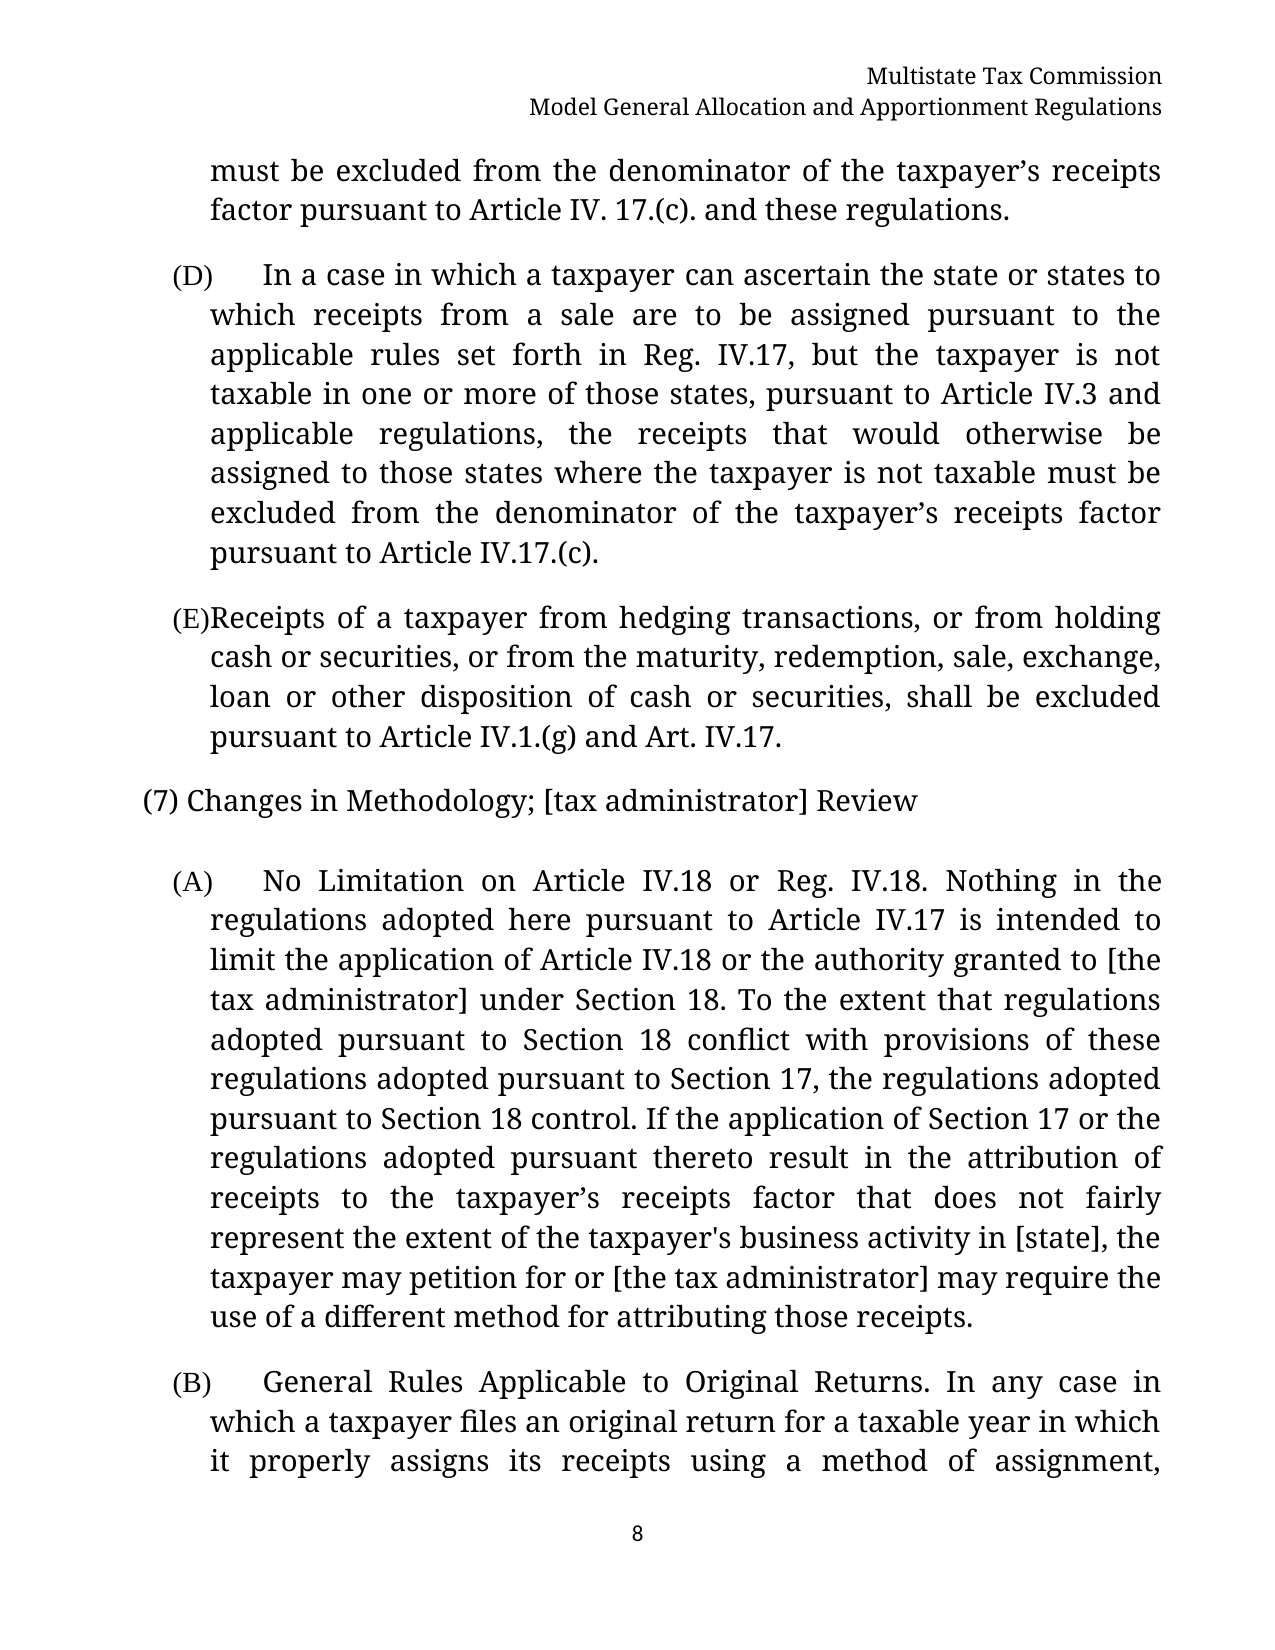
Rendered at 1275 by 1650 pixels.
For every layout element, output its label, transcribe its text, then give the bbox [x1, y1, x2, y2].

list Receipts of a taxpayer from hedging transactions, or from holding cash or securities, or from the maturity, redemption, sale, exchange, loan or other disposition of cash or securities, shall be excluded pursuant to Article IV.1.(g) and Art. IV.17. [172, 597, 1162, 756]
list No Limitation on Article IV.18 or Reg. IV.18. Nothing in the regulations adopted here pursuant to Article IV.17 is intended to limit the application of Article IV.18 or the authority granted to [the tax administrator] under Section 18. To the extent that regulations adopted pursuant to Section 18 conflict with provisions of these regulations adopted pursuant to Section 17, the regulations adopted pursuant to Section 18 control. If the application of Section 17 or the regulations adopted pursuant thereto result in the attribution of receipts to the taxpayer’s receipts factor that does not fairly represent the extent of the taxpayer's business activity in [state], the taxpayer may petition for or [the tax administrator] may require the use of a different method for attributing those receipts. [172, 860, 1162, 1336]
text (7) Changes in Methodology; [tax administrator] Review [142, 781, 1162, 820]
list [172, 150, 1162, 229]
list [172, 1361, 1162, 1480]
list In a case in which a taxpayer can ascertain the state or states to which receipts from a sale are to be assigned pursuant to the applicable rules set forth in Reg. IV.17, but the taxpayer is not taxable in one or more of those states, pursuant to Article IV.3 and applicable regulations, the receipts that would otherwise be assigned to those states where the taxpayer is not taxable must be excluded from the denominator of the taxpayer’s receipts factor pursuant to Article IV.17.(c). [172, 254, 1162, 572]
